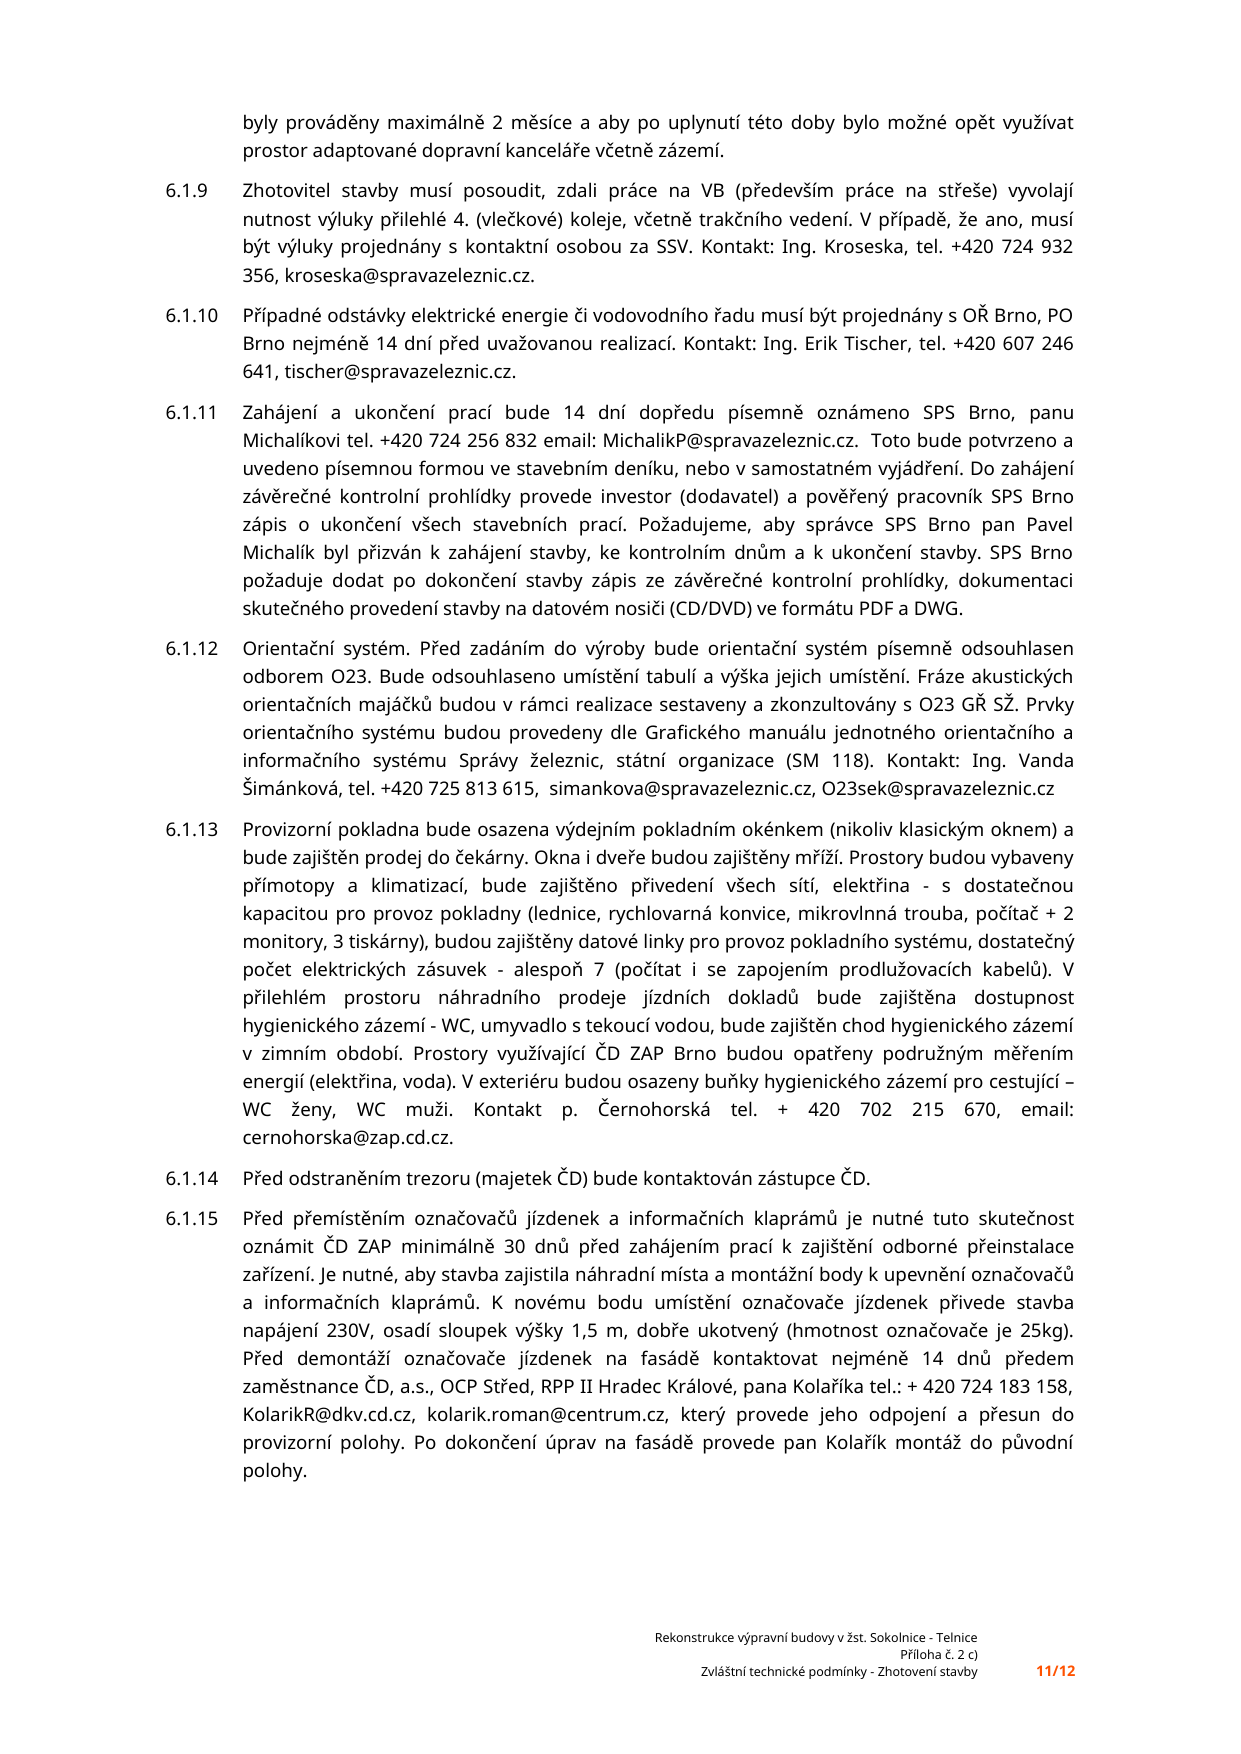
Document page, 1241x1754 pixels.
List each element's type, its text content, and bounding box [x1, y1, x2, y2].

text Zahájení a ukončení prací bude 14 dní dopředu písemně oznámeno SPS Brno, panu Michalíkovi tel. +420 724 256 832 email: MichalikP@spravazeleznic.cz. Toto bude potvrzeno a uvedeno písemnou formou ve stavebním deníku, nebo v samostatném vyjádření. Do zahájení závěrečné kontrolní prohlídky provede investor (dodavatel) a pověřený pracovník SPS Brno zápis o ukončení všech stavebních prací. Požadujeme, aby správce SPS Brno pan Pavel Michalík byl přizván k zahájení stavby, ke kontrolním dnům a k ukončení stavby. SPS Brno požaduje dodat po dokončení stavby zápis ze závěrečné kontrolní prohlídky, dokumentaci skutečného provedení stavby na datovém nosiči (CD/DVD) ve formátu PDF a DWG. [165, 399, 1075, 621]
text Před odstraněním trezoru (majetek ČD) bude kontaktován zástupce ČD. [165, 1165, 1075, 1191]
text Zhotovitel stavby musí posoudit, zdali práce na VB (především práce na střeše) vyvolají nutnost výluky přilehlé 4. (vlečkové) koleje, včetně trakčního vedení. V případě, že ano, musí být výluky projednány s kontaktní osobou za SSV. Kontakt: Ing. Kroseska, tel. +420 724 932 356, kroseska@spravazeleznic.cz. [165, 178, 1075, 287]
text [165, 109, 1075, 163]
text Případné odstávky elektrické energie či vodovodního řadu musí být projednány s OŘ Brno, PO Brno nejméně 14 dní před uvažovanou realizací. Kontakt: Ing. Erik Tischer, tel. +420 607 246 641, tischer@spravazeleznic.cz. [165, 302, 1075, 384]
text Před přemístěním označovačů jízdenek a informačních klaprámů je nutné tuto skutečnost oznámit ČD ZAP minimálně 30 dnů před zahájením prací k zajištění odborné přeinstalace zařízení. Je nutné, aby stavba zajistila náhradní místa a montážní body k upevnění označovačů a informačních klaprámů. K novému bodu umístění označovače jízdenek přivede stavba napájení 230V, osadí sloupek výšky 1,5 m, dobře ukotvený (hmotnost označovače je 25kg). Před demontáží označovače jízdenek na fasádě kontaktovat nejméně 14 dnů předem zaměstnance ČD, a.s., OCP Střed, RPP II Hradec Králové, pana Kolaříka tel.: + 420 724 183 158, KolarikR@dkv.cd.cz, kolarik.roman@centrum.cz, který provede jeho odpojení a přesun do provizorní polohy. Po dokončení úprav na fasádě provede pan Kolařík montáž do původní polohy. [165, 1206, 1075, 1483]
text Orientační systém. Před zadáním do výroby bude orientační systém písemně odsouhlasen odborem O23. Bude odsouhlaseno umístění tabulí a výška jejich umístění. Fráze akustických orientačních majáčků budou v rámci realizace sestaveny a zkonzultovány s O23 GŘ SŽ. Prvky orientačního systému budou provedeny dle Grafického manuálu jednotného orientačního a informačního systému Správy železnic, státní organizace (SM 118). Kontakt: Ing. Vanda Šimánková, tel. +420 725 813 615, simankova@spravazeleznic.cz, O23sek@spravazeleznic.cz [165, 636, 1075, 801]
text Provizorní pokladna bude osazena výdejním pokladním okénkem (nikoliv klasickým oknem) a bude zajištěn prodej do čekárny. Okna i dveře budou zajištěny mříží. Prostory budou vybaveny přímotopy a klimatizací, bude zajištěno přivedení všech sítí, elektřina - s dostatečnou kapacitou pro provoz pokladny (lednice, rychlovarná konvice, mikrovlnná trouba, počítač + 2 monitory, 3 tiskárny), budou zajištěny datové linky pro provoz pokladního systému, dostatečný počet elektrických zásuvek - alespoň 7 (počítat i se zapojením prodlužovacích kabelů). V přilehlém prostoru náhradního prodeje jízdních dokladů bude zajištěna dostupnost hygienického zázemí - WC, umyvadlo s tekoucí vodou, bude zajištěn chod hygienického zázemí v zimním období. Prostory využívající ČD ZAP Brno budou opatřeny podružným měřením energií (elektřina, voda). V exteriéru budou osazeny buňky hygienického zázemí pro cestující – WC ženy, WC muži. Kontakt p. Černohorská tel. + 420 702 215 670, email: cernohorska@zap.cd.cz. [165, 816, 1075, 1150]
